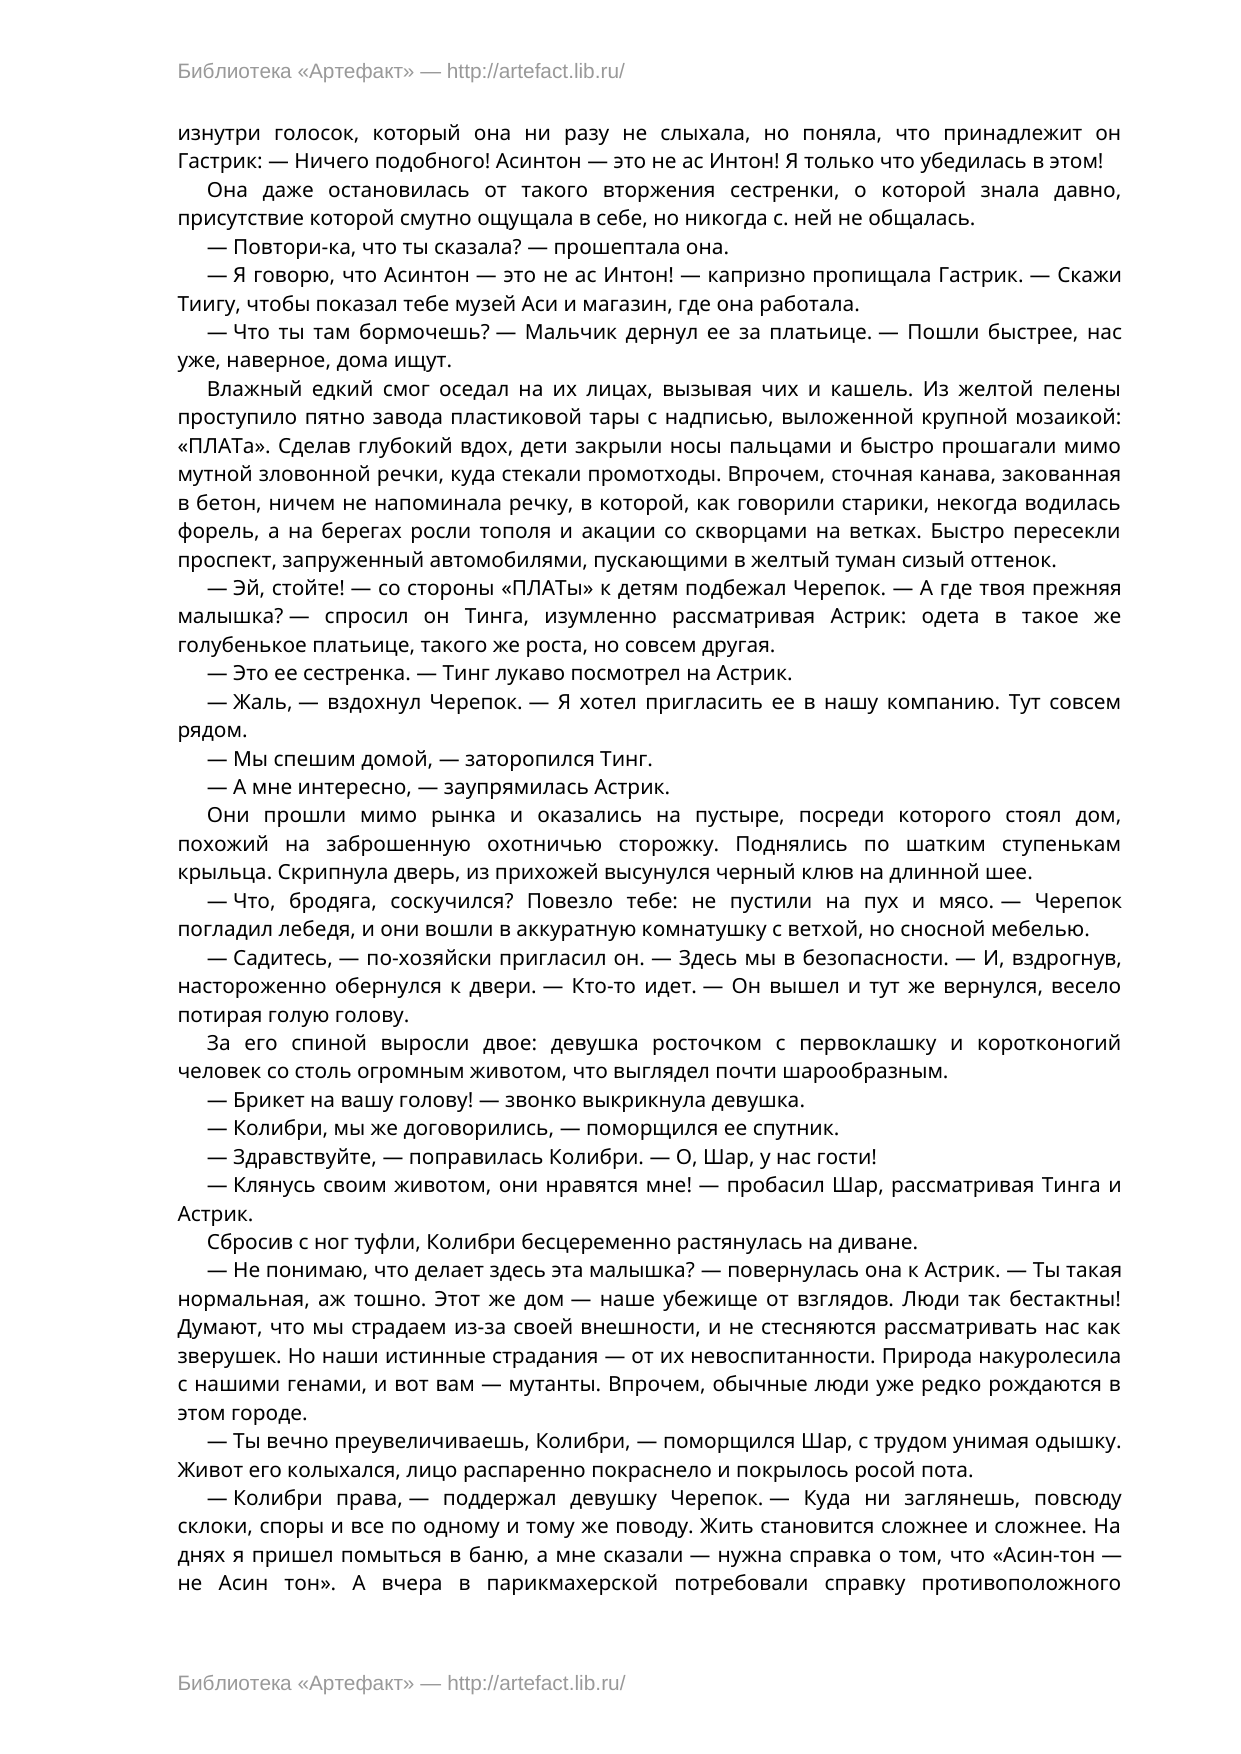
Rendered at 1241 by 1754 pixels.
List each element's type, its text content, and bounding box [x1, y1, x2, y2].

text Она даже остановилась от такого вторжения сестренки, о которой знала давно, присутствие которой смутно ощущала в себе, но никогда с. ней не общалась. [177, 175, 1122, 232]
text — А мне интересно, — заупрямилась Астрик. [177, 772, 1122, 801]
text — Что, бродяга, соскучился? Повезло тебе: не пустили на пух и мясо. — Черепок погладил лебедя, и они вошли в аккуратную комнатушку с ветхой, но сносной мебелью. [177, 886, 1122, 943]
text Влажный едкий смог оседал на их лицах, вызывая чих и кашель. Из желтой пелены проступило пятно завода пластиковой тары с надписью, выложенной крупной мозаикой: «ПЛАТа». Сделав глубокий вдох, дети закрыли носы пальцами и быстро прошагали мимо мутной зловонной речки, куда стекали промотходы. Впрочем, сточная канава, закованная в бетон, ничем не напоминала речку, в которой, как говорили старики, некогда водилась форель, а на берегах росли тополя и акации со скворцами на ветках. Быстро пересекли проспект, запруженный автомобилями, пускающими в желтый туман сизый оттенок. [177, 374, 1122, 573]
text — Мы спешим домой, — заторопился Тинг. [177, 744, 1122, 772]
text — Клянусь своим животом, они нравятся мне! — пробасил Шар, рассматривая Тинга и Астрик. [177, 1170, 1122, 1227]
text Сбросив с ног туфли, Колибри бесцеременно растянулась на диване. [177, 1227, 1122, 1256]
text — Ты вечно преувеличиваешь, Колибри, — поморщился Шар, с трудом унимая одышку. Живот его колыхался, лицо распаренно покраснело и покрылось росой пота. [177, 1426, 1122, 1483]
text — Здравствуйте, — поправилась Колибри. — О, Шар, у нас гости! [177, 1142, 1122, 1170]
text — Это ее сестренка. — Тинг лукаво посмотрел на Астрик. [177, 658, 1122, 687]
text — Колибри, мы же договорились, — поморщился ее спутник. [177, 1113, 1122, 1142]
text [177, 1483, 1122, 1597]
text — Эй, стойте! — со стороны «ПЛАТы» к детям подбежал Черепок. — А где твоя прежняя малышка? — спросил он Тинга, изумленно рассматривая Астрик: одета в такое же голубенькое платьице, такого же роста, но совсем другая. [177, 573, 1122, 658]
text — Что ты там бормочешь? — Мальчик дернул ее за платьице. — Пошли быстрее, нас уже, наверное, дома ищут. [177, 317, 1122, 374]
text — Не понимаю, что делает здесь эта малышка? — повернулась она к Астрик. — Ты такая нормальная, аж тошно. Этот же дом — наше убежище от взглядов. Люди так бестактны! Думают, что мы страдаем из-за своей внешности, и не стесняются рассматривать нас как зверушек. Но наши истинные страдания — от их невоспитанности. Природа накуролесила с нашими генами, и вот вам — мутанты. Впрочем, обычные люди уже редко рождаются в этом городе. [177, 1256, 1122, 1426]
text — Повтори-ка, что ты сказала? — прошептала она. [177, 232, 1122, 260]
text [177, 118, 1122, 175]
text — Я говорю, что Асинтон — это не ас Интон! — капризно пропищала Гастрик. — Скажи Тиигу, чтобы показал тебе музей Аси и магазин, где она работала. [177, 260, 1122, 317]
text — Брикет на вашу голову! — звонко выкрикнула девушка. [177, 1085, 1122, 1113]
text Они прошли мимо рынка и оказались на пустыре, посреди которого стоял дом, похожий на заброшенную охотничью сторожку. Поднялись по шатким ступенькам крыльца. Скрипнула дверь, из прихожей высунулся черный клюв на длинной шее. [177, 801, 1122, 886]
text — Садитесь, — по-хозяйски пригласил он. — Здесь мы в безопасности. — И, вздрогнув, настороженно обернулся к двери. — Кто-то идет. — Он вышел и тут же вернулся, весело потирая голую голову. [177, 943, 1122, 1028]
text — Жаль, — вздохнул Черепок. — Я хотел пригласить ее в нашу компанию. Тут совсем рядом. [177, 687, 1122, 744]
text За его спиной выросли двое: девушка росточком с первоклашку и коротконогий человек со столь огромным животом, что выглядел почти шарообразным. [177, 1028, 1122, 1085]
